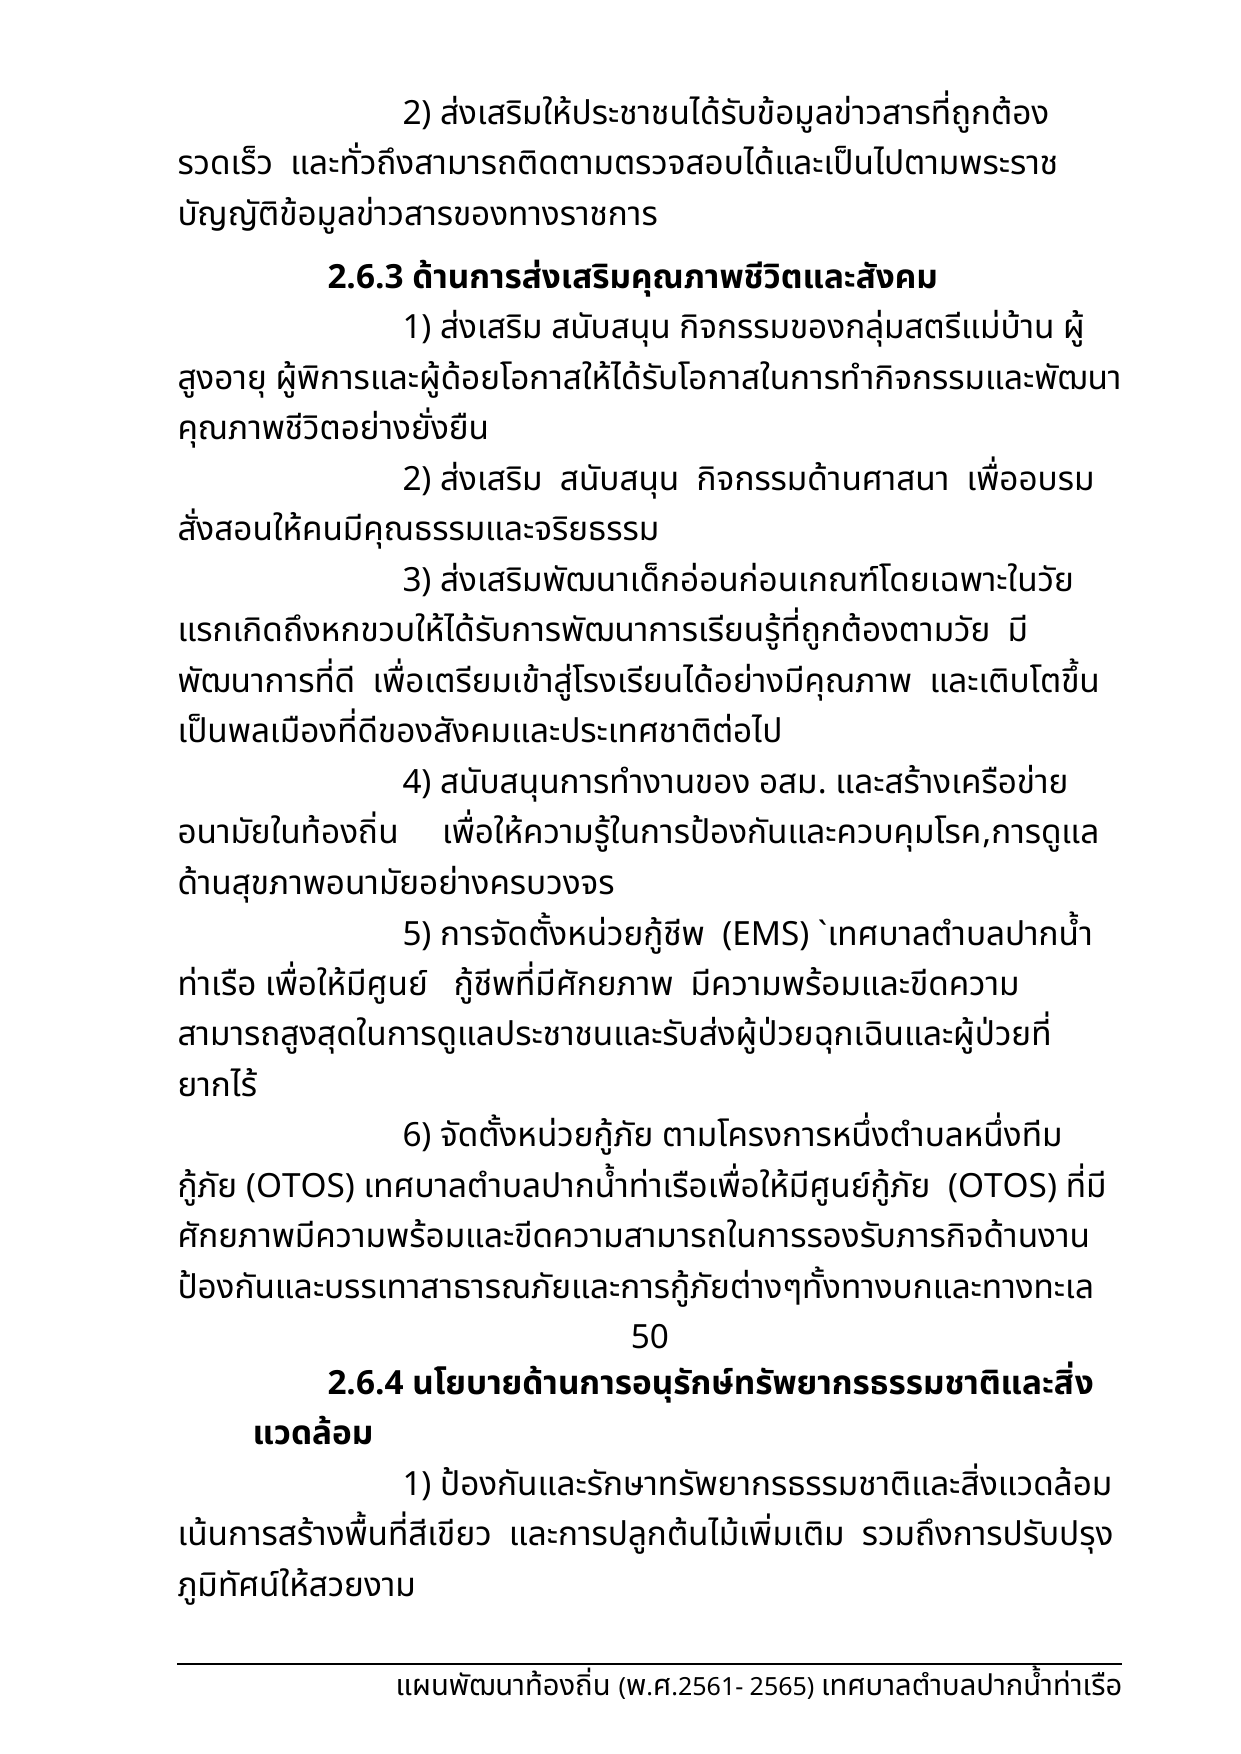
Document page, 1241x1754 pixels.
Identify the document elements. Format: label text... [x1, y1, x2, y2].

text 2) ส่งเสริม สนับสนุน กิจกรรมด้านศาสนา เพื่ออบรมสั่งสอนให้คนมีคุณธรรมและจริยธรรม [177, 455, 1122, 556]
text 2.6.4 นโยบายด้านการอนุรักษ์ทรัพยากรธรรมชาติและสิ่งแวดล้อม [252, 1359, 1122, 1460]
text 1) ส่งเสริม สนับสนุน กิจกรรมของกลุ่มสตรีแม่บ้าน ผู้สูงอายุ ผู้พิการและผู้ด้อยโอกาสให้ได้รับโอกาสในการทำกิจกรรมและพัฒนาคุณภาพชีวิตอย่างยั่งยืน [177, 303, 1122, 455]
text 4) สนับสนุนการทำงานของ อสม. และสร้างเครือข่ายอนามัยในท้องถิ่น เพื่อให้ความรู้ในการป้องกันและควบคุมโรค,การดูแลด้านสุขภาพอนามัยอย่างครบวงจร [177, 758, 1122, 909]
text 5) การจัดตั้งหน่วยกู้ชีพ (EMS) `เทศบาลตำบลปากน้ำท่าเรือ เพื่อให้มีศูนย์ กู้ชีพที่มีศักยภาพ มีความพร้อมและขีดความสามารถสูงสุดในการดูแลประชาชนและรับส่งผู้ป่วยฉุกเฉินและผู้ป่วยที่ยากไร้ [177, 909, 1122, 1111]
text 3) ส่งเสริมพัฒนาเด็กอ่อนก่อนเกณฑ์โดยเฉพาะในวัยแรกเกิดถึงหกขวบให้ได้รับการพัฒนาการเรียนรู้ที่ถูกต้องตามวัย มีพัฒนาการที่ดี เพื่อเตรียมเข้าสู่โรงเรียนได้อย่างมีคุณภาพ และเติบโตขึ้นเป็นพลเมืองที่ดีของสังคมและประเทศชาติต่อไป [177, 556, 1122, 758]
text 1) ป้องกันและรักษาทรัพยากรธรรมชาติและสิ่งแวดล้อมเน้นการสร้างพื้นที่สีเขียว และการปลูกต้นไม้เพิ่มเติม รวมถึงการปรับปรุงภูมิทัศน์ให้สวยงาม [177, 1460, 1122, 1611]
text 50 [177, 1313, 1122, 1359]
text 2.6.3 ด้านการส่งเสริมคุณภาพชีวิตและสังคม [177, 253, 1122, 303]
text 6) จัดตั้งหน่วยกู้ภัย ตามโครงการหนึ่งตำบลหนึ่งทีมกู้ภัย (OTOS) เทศบาลตำบลปากน้ำท่าเรือเพื่อให้มีศูนย์กู้ภัย (OTOS) ที่มีศักยภาพมีความพร้อมและขีดความสามารถในการรองรับภารกิจด้านงานป้องกันและบรรเทาสาธารณภัยและการกู้ภัยต่างๆทั้งทางบกและทางทะเล [177, 1111, 1122, 1313]
text 2) ส่งเสริมให้ประชาชนได้รับข้อมูลข่าวสารที่ถูกต้อง รวดเร็ว และทั่วถึงสามารถติดตามตรวจสอบได้และเป็นไปตามพระราชบัญญัติข้อมูลข่าวสารของทางราชการ [177, 89, 1122, 240]
